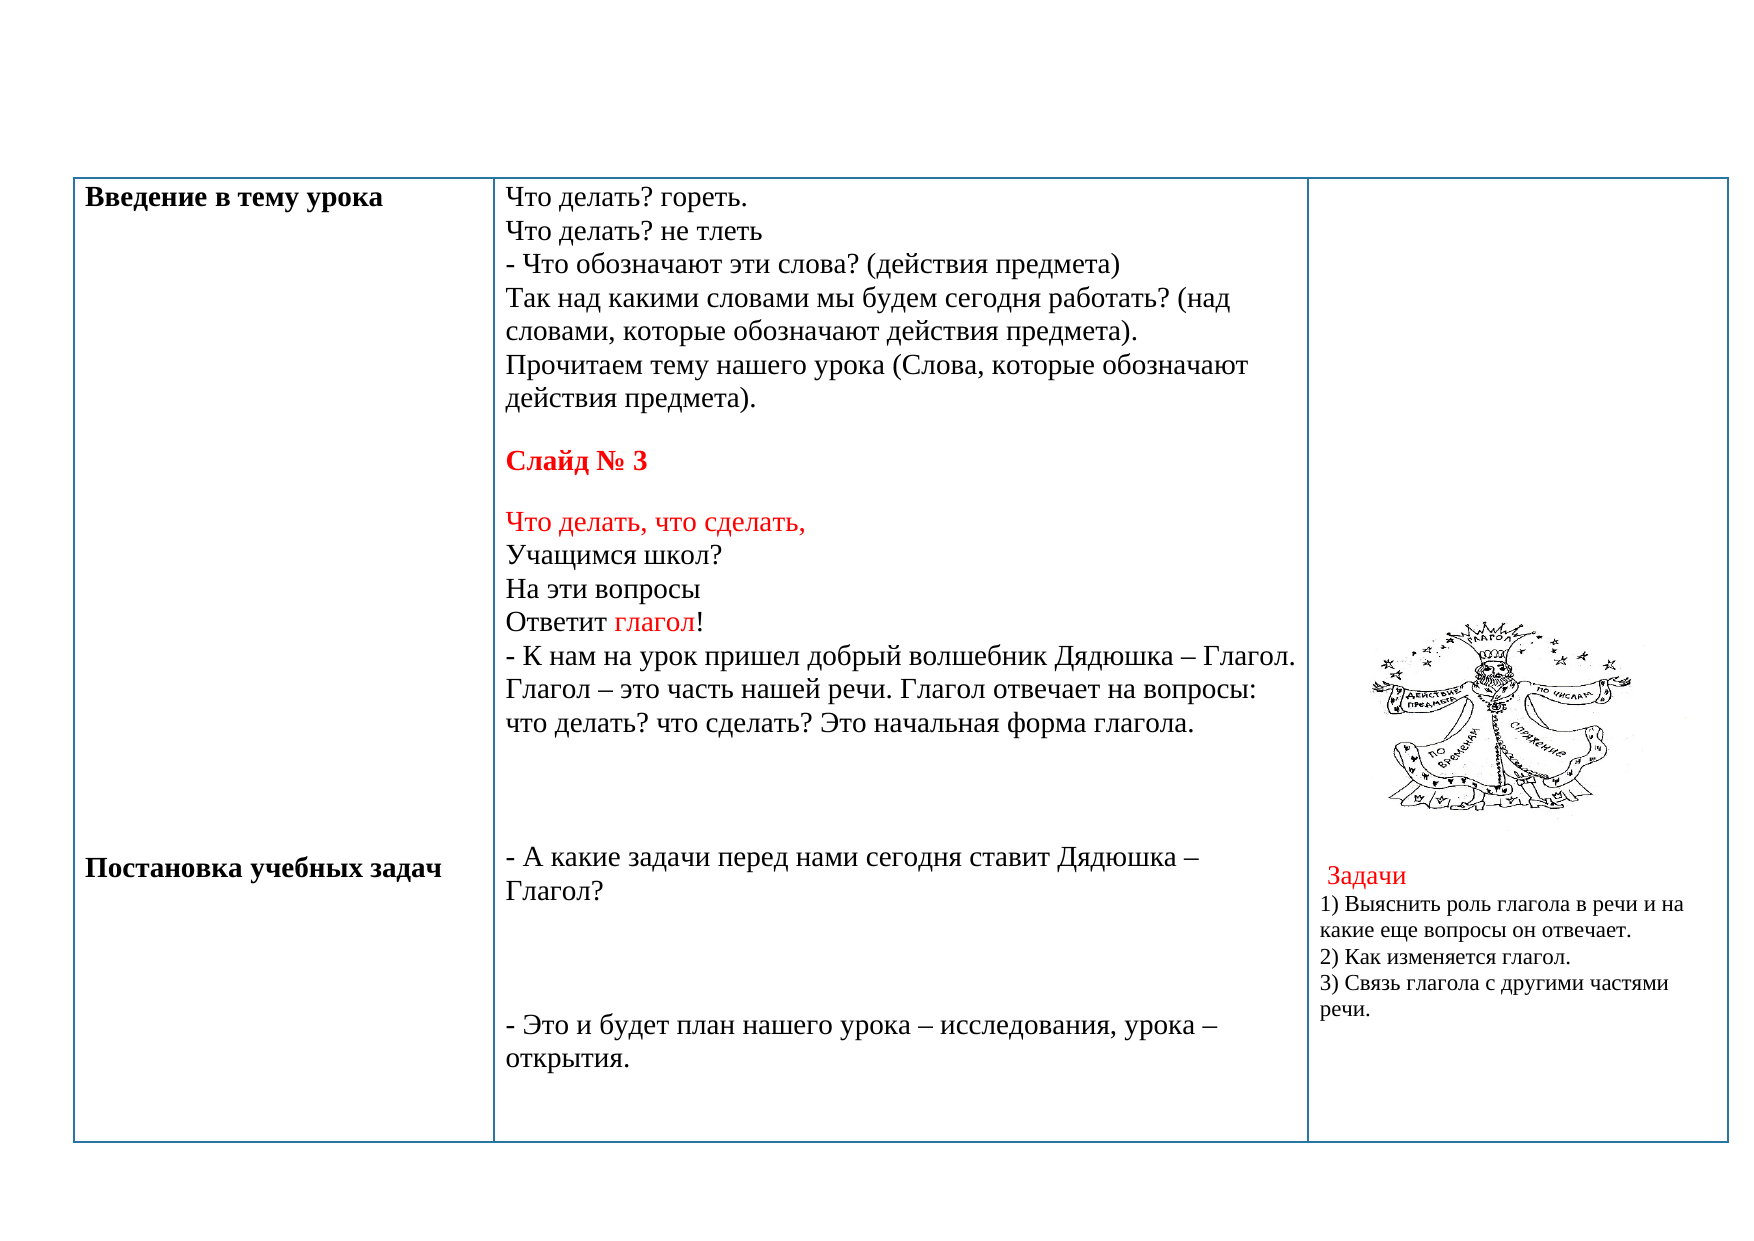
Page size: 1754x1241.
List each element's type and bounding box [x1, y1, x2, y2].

picture [1319, 615, 1717, 831]
table_cell [495, 179, 1307, 1141]
table_cell [75, 179, 493, 1141]
table_cell [1309, 179, 1727, 1141]
